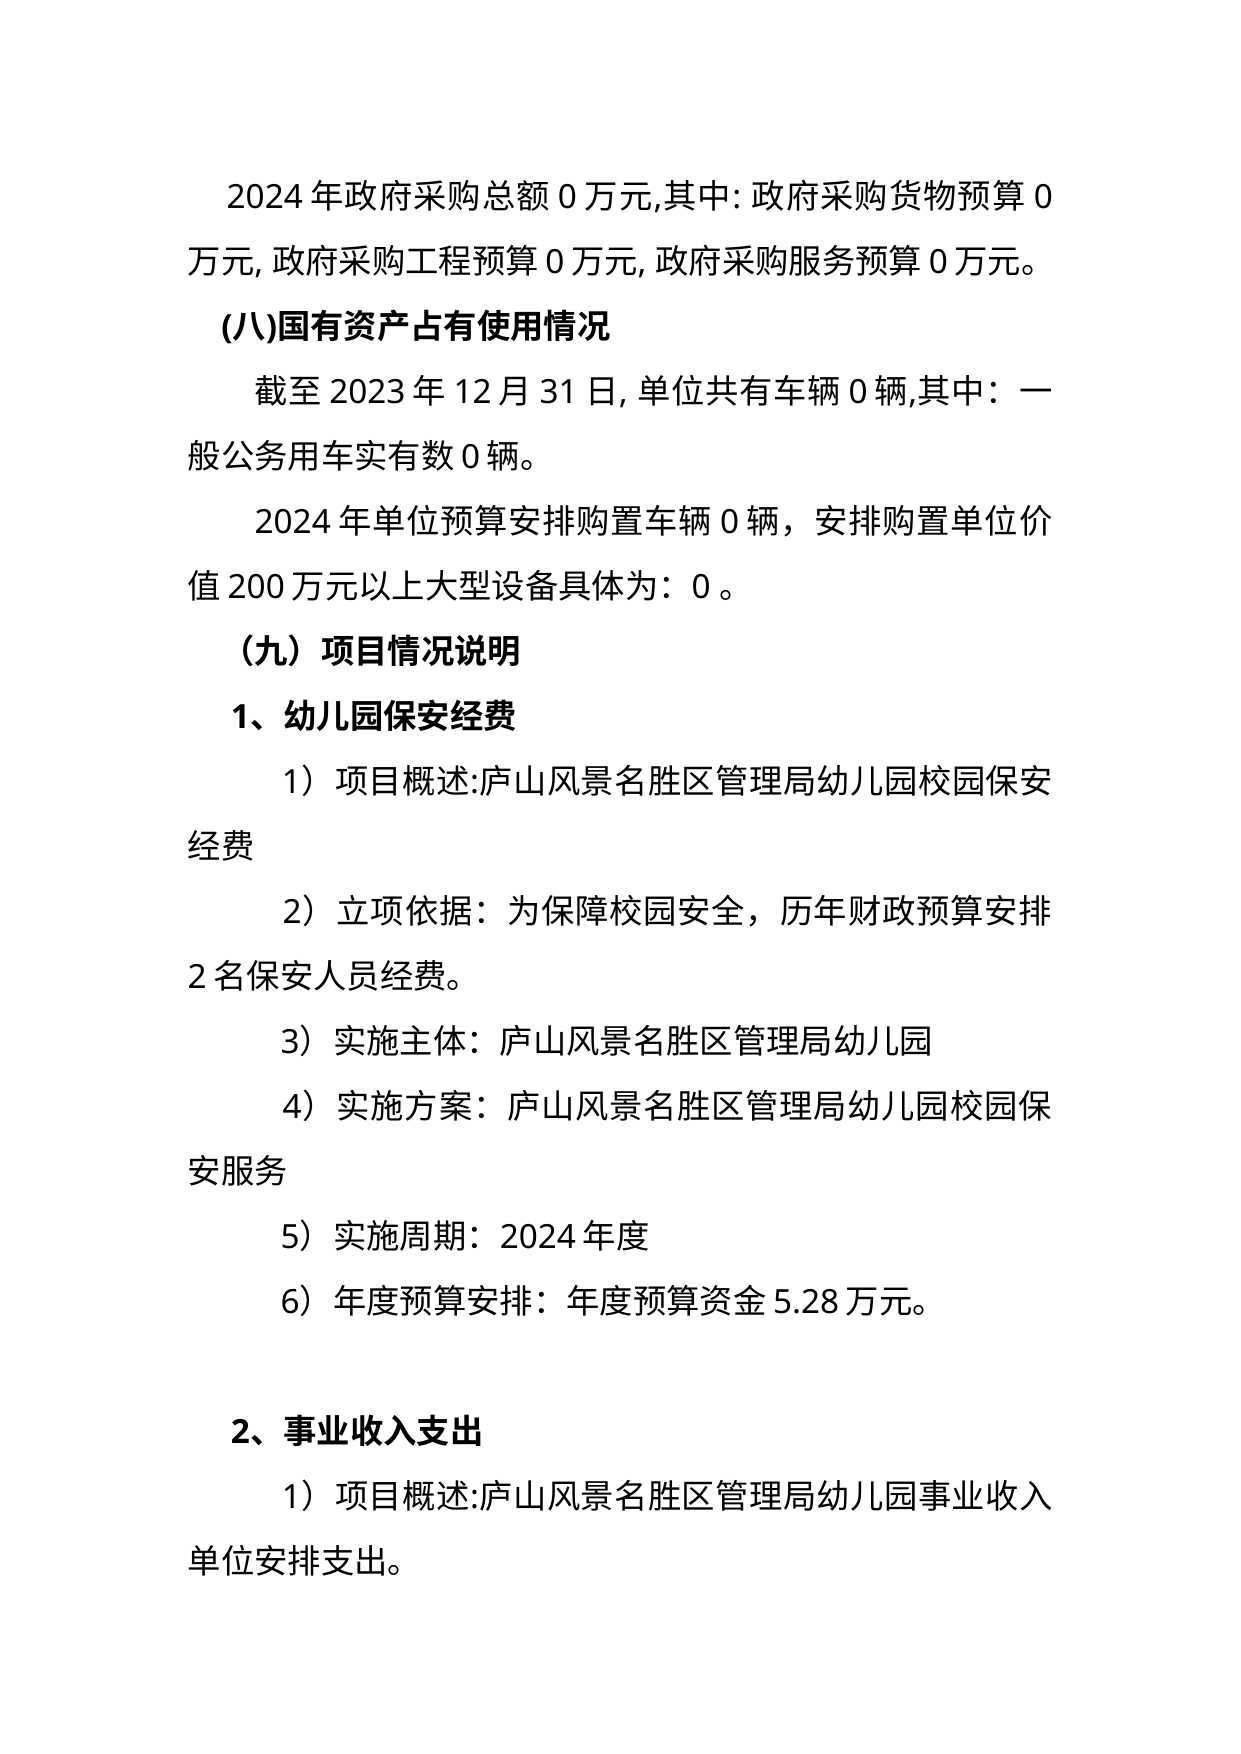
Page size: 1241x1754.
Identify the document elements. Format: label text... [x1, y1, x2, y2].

list 2、事业收入支出 [187, 1397, 1053, 1462]
text 2）立项依据：为保障校园安全，历年财政预算安排2名保安人员经费。 [187, 877, 1053, 1007]
text 2024年单位预算安排购置车辆0辆，安排购置单位价值200万元以上大型设备具体为：0 。 [187, 487, 1053, 617]
text 3）实施主体：庐山风景名胜区管理局幼儿园 [187, 1007, 1053, 1072]
text 4）实施方案：庐山风景名胜区管理局幼儿园校园保安服务 [187, 1072, 1053, 1202]
text 5）实施周期：2024年度 [187, 1202, 1053, 1267]
text 截至2023年12月31日, 单位共有车辆0辆,其中：一般公务用车实有数0辆。 [187, 357, 1053, 487]
text 6）年度预算安排：年度预算资金5.28万元。 [187, 1267, 1053, 1332]
text 2024年政府采购总额0万元,其中: 政府采购货物预算0万元, 政府采购工程预算0万元, 政府采购服务预算0万元。 [187, 162, 1053, 292]
list 项目情况说明 [187, 617, 1053, 682]
text 1）项目概述:庐山风景名胜区管理局幼儿园校园保安经费 [187, 747, 1053, 877]
list 1、幼儿园保安经费 [187, 682, 1053, 747]
text 1）项目概述:庐山风景名胜区管理局幼儿园事业收入单位安排支出。 [187, 1462, 1053, 1592]
text (八)国有资产占有使用情况 [187, 292, 1053, 357]
